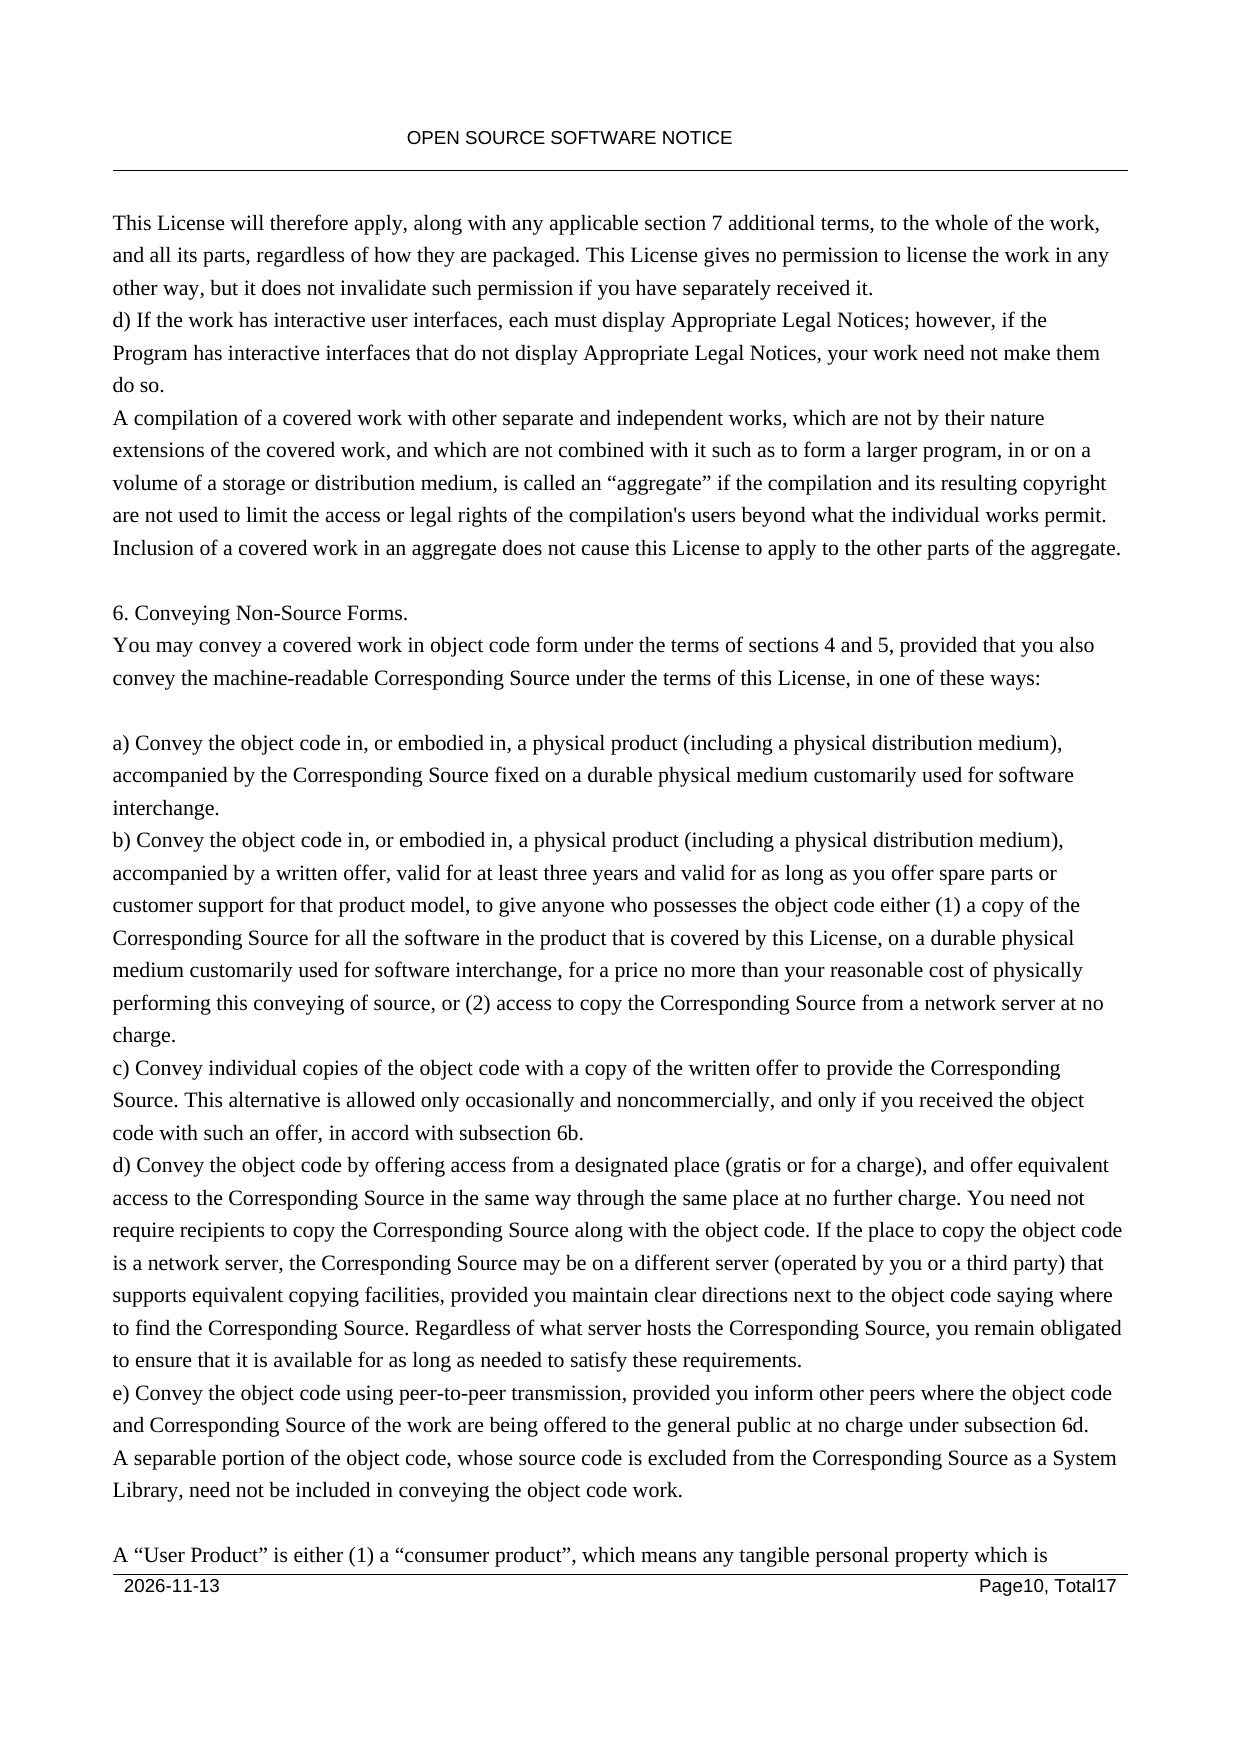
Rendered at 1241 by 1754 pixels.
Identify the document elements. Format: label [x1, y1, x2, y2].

text [112, 206, 1128, 1571]
